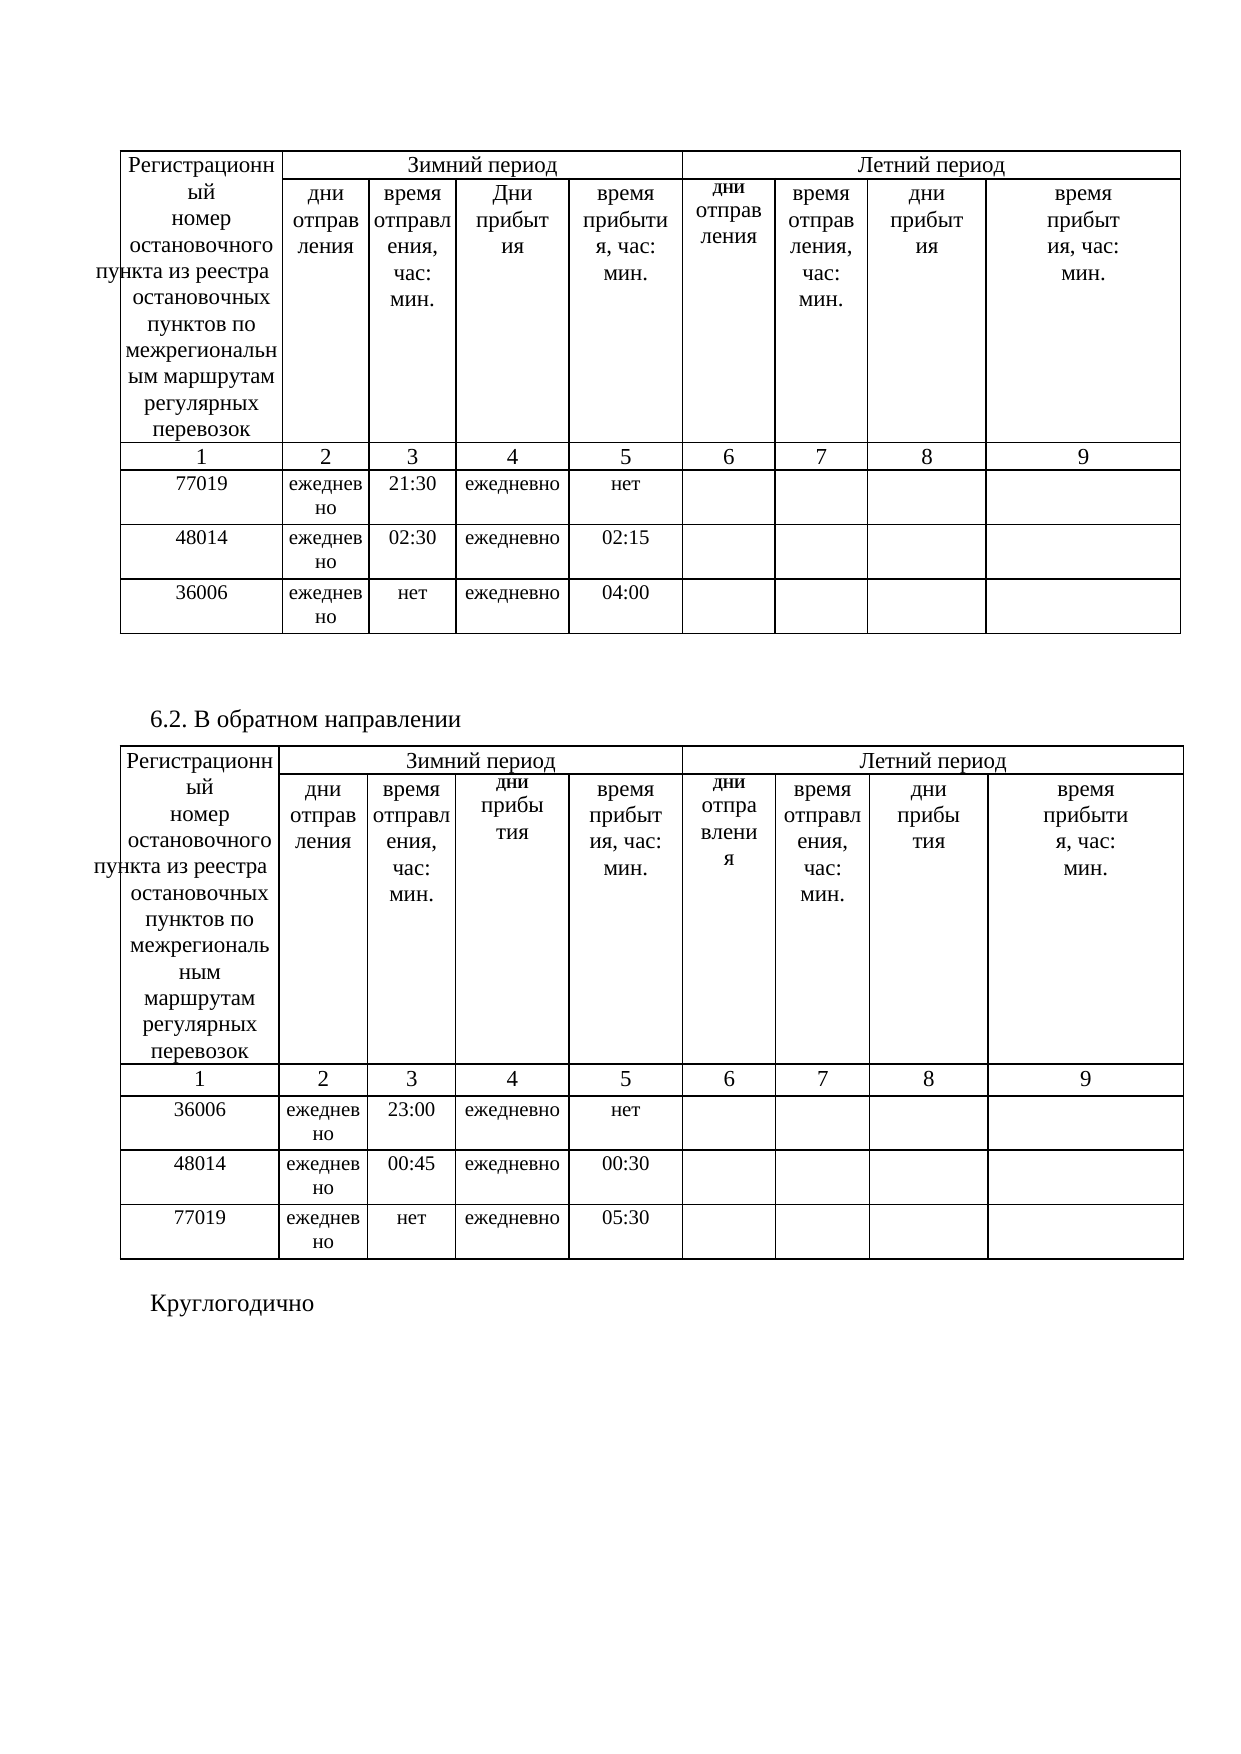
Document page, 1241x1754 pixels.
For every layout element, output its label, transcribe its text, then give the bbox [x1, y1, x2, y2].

table_cell время прибыт ия, час: мин. [987, 180, 1180, 441]
table_header Регистрационный номер остановочного пункта из реестра остановочных пунктов по межрегиональным маршрутам регулярных перевозок [121, 747, 278, 1063]
table_cell время прибыти я, час: мин. [570, 180, 682, 441]
table_cell 04:00 [570, 580, 682, 632]
table_cell ежедневно [283, 525, 368, 578]
table_header Летний период [683, 152, 1180, 178]
table_cell 6 [683, 1065, 775, 1095]
text Круглогодично [150, 1288, 1090, 1317]
table_cell [987, 525, 1180, 578]
table_cell ежедневно [280, 1097, 367, 1149]
table_cell 21:30 [370, 471, 455, 524]
table_cell 23:00 [368, 1097, 455, 1149]
table_cell 9 [989, 1065, 1183, 1095]
table_cell 1 [121, 1065, 278, 1095]
table_cell 7 [776, 1065, 869, 1095]
table_cell ежедневно [280, 1151, 367, 1204]
table_cell ежедневно [283, 580, 368, 632]
table_cell дни прибыт ия [868, 180, 985, 441]
table_cell [870, 1205, 987, 1258]
table_cell время отправл ения, час: мин. [370, 180, 455, 441]
table_cell время отправ ления, час: мин. [776, 180, 867, 441]
table_cell 1 [121, 443, 282, 469]
table_cell ежедневно [283, 471, 368, 524]
table_header Регистрационный номер остановочного пункта из реестра остановочных пунктов по межрегиональным маршрутам регулярных перевозок [121, 152, 282, 441]
table_cell 6 [683, 443, 774, 469]
table_cell ДНИ отпра влени я [683, 775, 775, 1063]
table_cell [683, 471, 774, 524]
table_cell нет [570, 1097, 682, 1149]
table_cell 36006 [121, 1097, 278, 1149]
table_cell [868, 525, 985, 578]
table_cell 5 [570, 1065, 682, 1095]
table_cell 77019 [121, 1205, 278, 1258]
table_cell 2 [283, 443, 368, 469]
table_cell нет [368, 1205, 455, 1258]
table_cell 36006 [121, 580, 282, 632]
table_cell [989, 1205, 1183, 1258]
table_cell [776, 1151, 869, 1204]
table_cell 5 [570, 443, 682, 469]
table_cell время отправл ения, час: мин. [368, 775, 455, 1063]
table_cell время прибыт ия, час: мин. [570, 775, 682, 1063]
table_cell 4 [456, 1065, 568, 1095]
table_cell [989, 1151, 1183, 1204]
table_cell ежедневно [456, 1205, 568, 1258]
table_cell 3 [370, 443, 455, 469]
table_cell [776, 525, 867, 578]
table_cell [776, 471, 867, 524]
table_cell ежедневно [280, 1205, 367, 1258]
table_cell 48014 [121, 1151, 278, 1204]
table_cell ежедневно [456, 1151, 568, 1204]
table_cell ежедневно [457, 525, 568, 578]
table_cell 00:45 [368, 1151, 455, 1204]
table_cell 3 [368, 1065, 455, 1095]
table_cell ежедневно [457, 471, 568, 524]
table_cell дни отправ ления [283, 180, 368, 441]
table_cell 48014 [121, 525, 282, 578]
table_cell ДНИ прибы тия [456, 775, 568, 1063]
table_cell 4 [457, 443, 568, 469]
table_cell [870, 1151, 987, 1204]
table_cell [683, 525, 774, 578]
table_header Летний период [683, 747, 1183, 773]
table_cell [870, 1097, 987, 1149]
table_cell [683, 1151, 775, 1204]
table_cell 8 [868, 443, 985, 469]
table_cell [868, 471, 985, 524]
table_cell ежедневно [457, 580, 568, 632]
table_cell [776, 1097, 869, 1149]
table_cell [776, 1205, 869, 1258]
table_cell 77019 [121, 471, 282, 524]
table_header Зимний период [280, 747, 682, 773]
table_cell 02:15 [570, 525, 682, 578]
table_cell 2 [280, 1065, 367, 1095]
table_cell Дни прибыт ия [457, 180, 568, 441]
table_cell 05:30 [570, 1205, 682, 1258]
table_cell дни отправ ления [280, 775, 367, 1063]
table_cell ДНИ отправ ления [683, 180, 774, 441]
table_cell 02:30 [370, 525, 455, 578]
table_cell [683, 1097, 775, 1149]
table_cell [868, 580, 985, 632]
table_cell ежедневно [456, 1097, 568, 1149]
table_cell 7 [776, 443, 867, 469]
table_cell нет [570, 471, 682, 524]
table_cell дни прибы тия [870, 775, 987, 1063]
table_cell время прибыти я, час: мин. [989, 775, 1183, 1063]
table_header Зимний период [283, 152, 682, 178]
table_cell [776, 580, 867, 632]
table_cell [987, 580, 1180, 632]
table_cell [683, 1205, 775, 1258]
table_cell 9 [987, 443, 1180, 469]
table_cell 00:30 [570, 1151, 682, 1204]
table_cell время отправл ения, час: мин. [776, 775, 869, 1063]
table_cell 8 [870, 1065, 987, 1095]
table_cell [989, 1097, 1183, 1149]
text 6.2. В обратном направлении [150, 704, 1090, 733]
table_cell нет [370, 580, 455, 632]
table_cell [987, 471, 1180, 524]
table_cell [683, 580, 774, 632]
